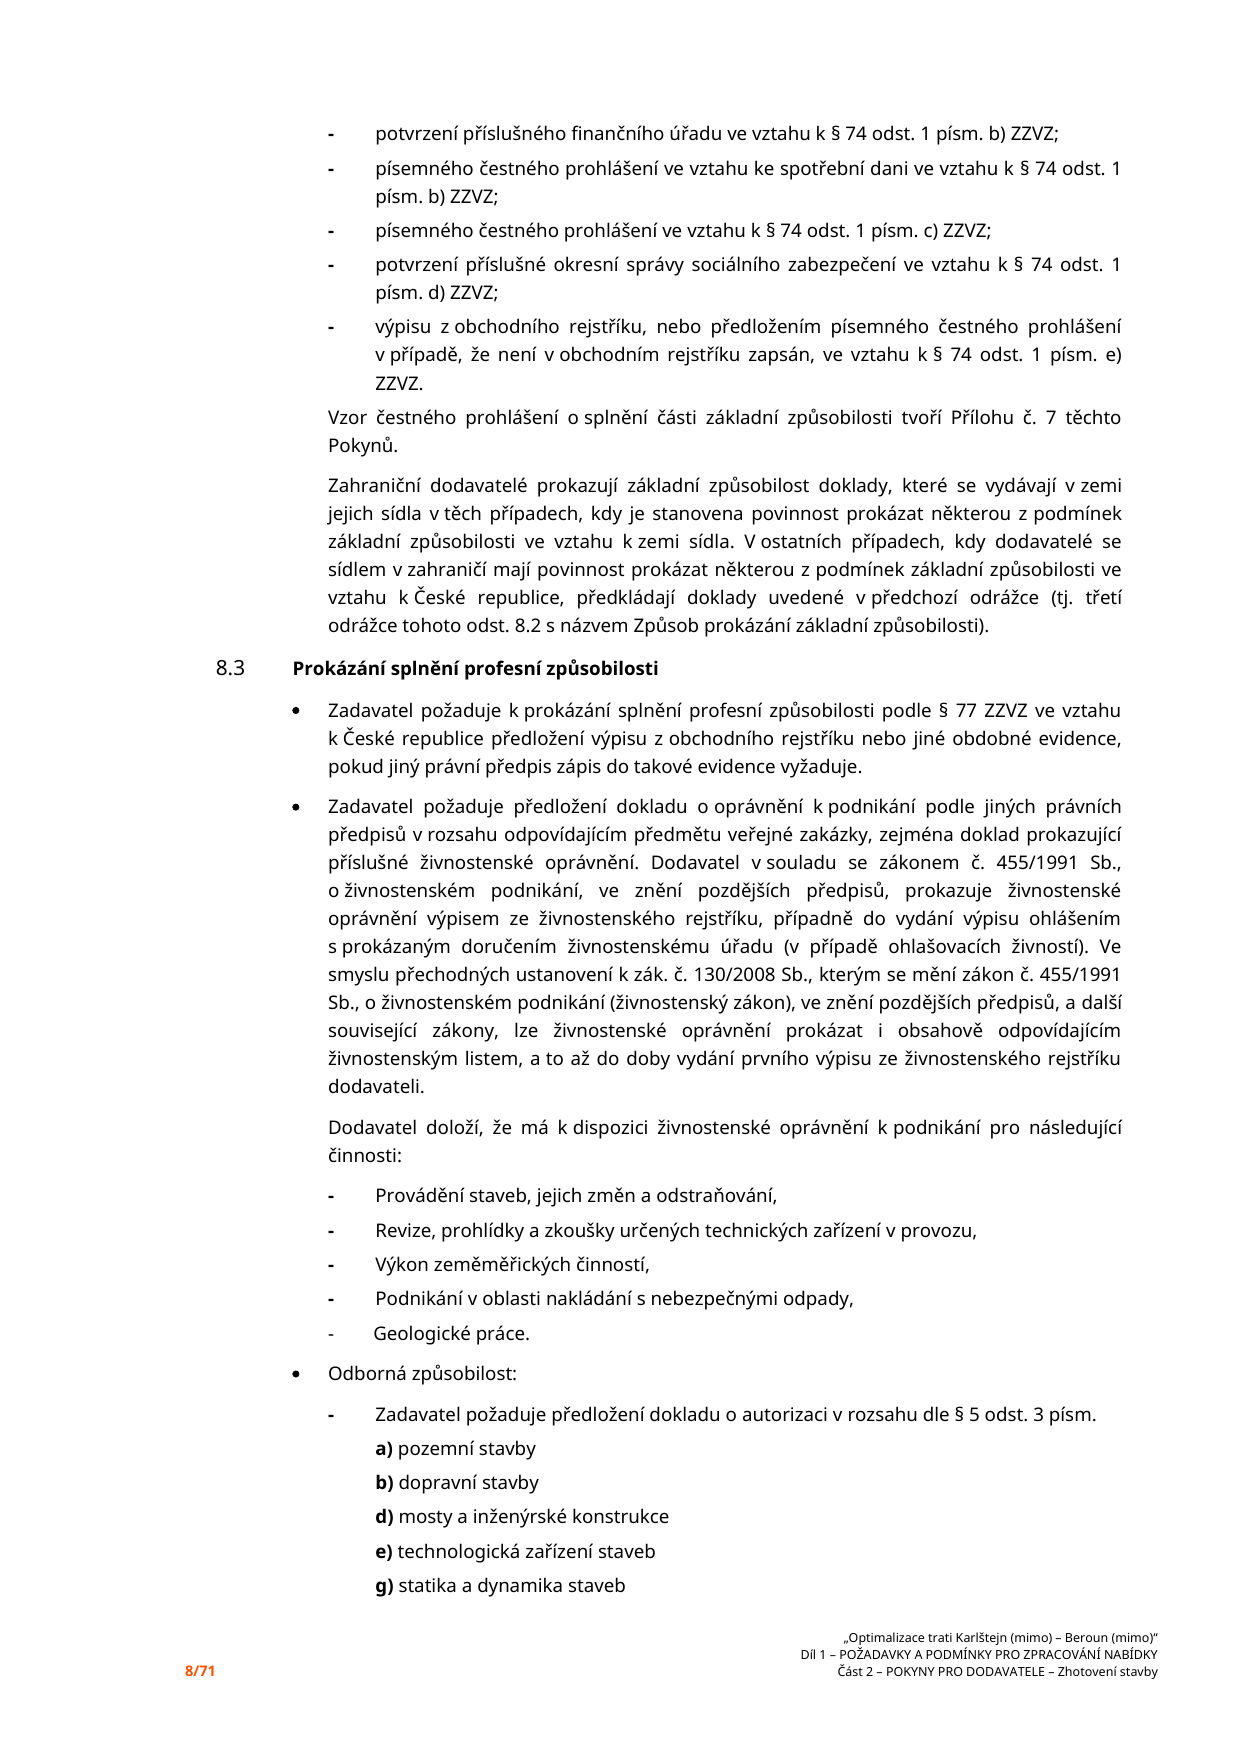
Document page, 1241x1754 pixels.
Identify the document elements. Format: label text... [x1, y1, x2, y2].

list a) pozemní stavby [375, 1435, 1122, 1461]
list e) technologická zařízení staveb [375, 1538, 1122, 1563]
list - Geologické práce. [328, 1320, 1122, 1345]
text výpisu z obchodního rejstříku, nebo předložením písemného čestného prohlášení v případě, že není v obchodním rejstříku zapsán, ve vztahu k § 74 odst. 1 písm. e) ZZVZ. [328, 314, 1122, 395]
text Odborná způsobilost: [292, 1360, 1122, 1386]
text Prokázání splnění profesní způsobilosti [216, 653, 1122, 682]
text Zadavatel požaduje předložení dokladu o autorizaci v rozsahu dle § 5 odst. 3 písm. [328, 1401, 1122, 1426]
text písemného čestného prohlášení ve vztahu k § 74 odst. 1 písm. c) ZZVZ; [328, 217, 1122, 243]
text Výkon zeměměřických činností, [328, 1251, 1122, 1277]
list b) dopravní stavby [375, 1469, 1122, 1495]
text Revize, prohlídky a zkoušky určených technických zařízení v provozu, [328, 1217, 1122, 1243]
text Vzor čestného prohlášení o splnění části základní způsobilosti tvoří Přílohu č. 7 těchto Pokynů. [328, 404, 1122, 458]
text potvrzení příslušné okresní správy sociálního zabezpečení ve vztahu k § 74 odst. 1 písm. d) ZZVZ; [328, 251, 1122, 305]
text Zadavatel požaduje předložení dokladu o oprávnění k podnikání podle jiných právních předpisů v rozsahu odpovídajícím předmětu veřejné zakázky, zejména doklad prokazující příslušné živnostenské oprávnění. Dodavatel v souladu se zákonem č. 455/1991 Sb., o živnostenském podnikání, ve znění pozdějších předpisů, prokazuje živnostenské oprávnění výpisem ze živnostenského rejstříku, případně do vydání výpisu ohlášením s prokázaným doručením živnostenskému úřadu (v případě ohlašovacích živností). Ve smyslu přechodných ustanovení k zák. č. 130/2008 Sb., kterým se mění zákon č. 455/1991 Sb., o živnostenském podnikání (živnostenský zákon), ve znění pozdějších předpisů, a další související zákony, lze živnostenské oprávnění prokázat i obsahově odpovídajícím živnostenským listem, a to až do doby vydání prvního výpisu ze živnostenského rejstříku dodavateli. [292, 793, 1122, 1099]
text Provádění staveb, jejich změn a odstraňování, [328, 1183, 1122, 1208]
text Zahraniční dodavatelé prokazují základní způsobilost doklady, které se vydávají v zemi jejich sídla v těch případech, kdy je stanovena povinnost prokázat některou z podmínek základní způsobilosti ve vztahu k zemi sídla. V ostatních případech, kdy dodavatelé se sídlem v zahraničí mají povinnost prokázat některou z podmínek základní způsobilosti ve vztahu k České republice, předkládají doklady uvedené v předchozí odrážce (tj. třetí odrážce tohoto odst. 8.2 s názvem Způsob prokázání základní způsobilosti). [328, 473, 1122, 638]
text potvrzení příslušného finančního úřadu ve vztahu k § 74 odst. 1 písm. b) ZZVZ; [328, 121, 1122, 146]
text Podnikání v oblasti nakládání s nebezpečnými odpady, [328, 1286, 1122, 1311]
list g) statika a dynamika staveb [375, 1572, 1122, 1598]
text Dodavatel doloží, že má k dispozici živnostenské oprávnění k podnikání pro následující činnosti: [328, 1114, 1122, 1168]
text Zadavatel požaduje k prokázání splnění profesní způsobilosti podle § 77 ZZVZ ve vztahu k České republice předložení výpisu z obchodního rejstříku nebo jiné obdobné evidence, pokud jiný právní předpis zápis do takové evidence vyžaduje. [292, 697, 1122, 778]
list d) mosty a inženýrské konstrukce [375, 1504, 1122, 1529]
text písemného čestného prohlášení ve vztahu ke spotřební dani ve vztahu k § 74 odst. 1 písm. b) ZZVZ; [328, 155, 1122, 208]
